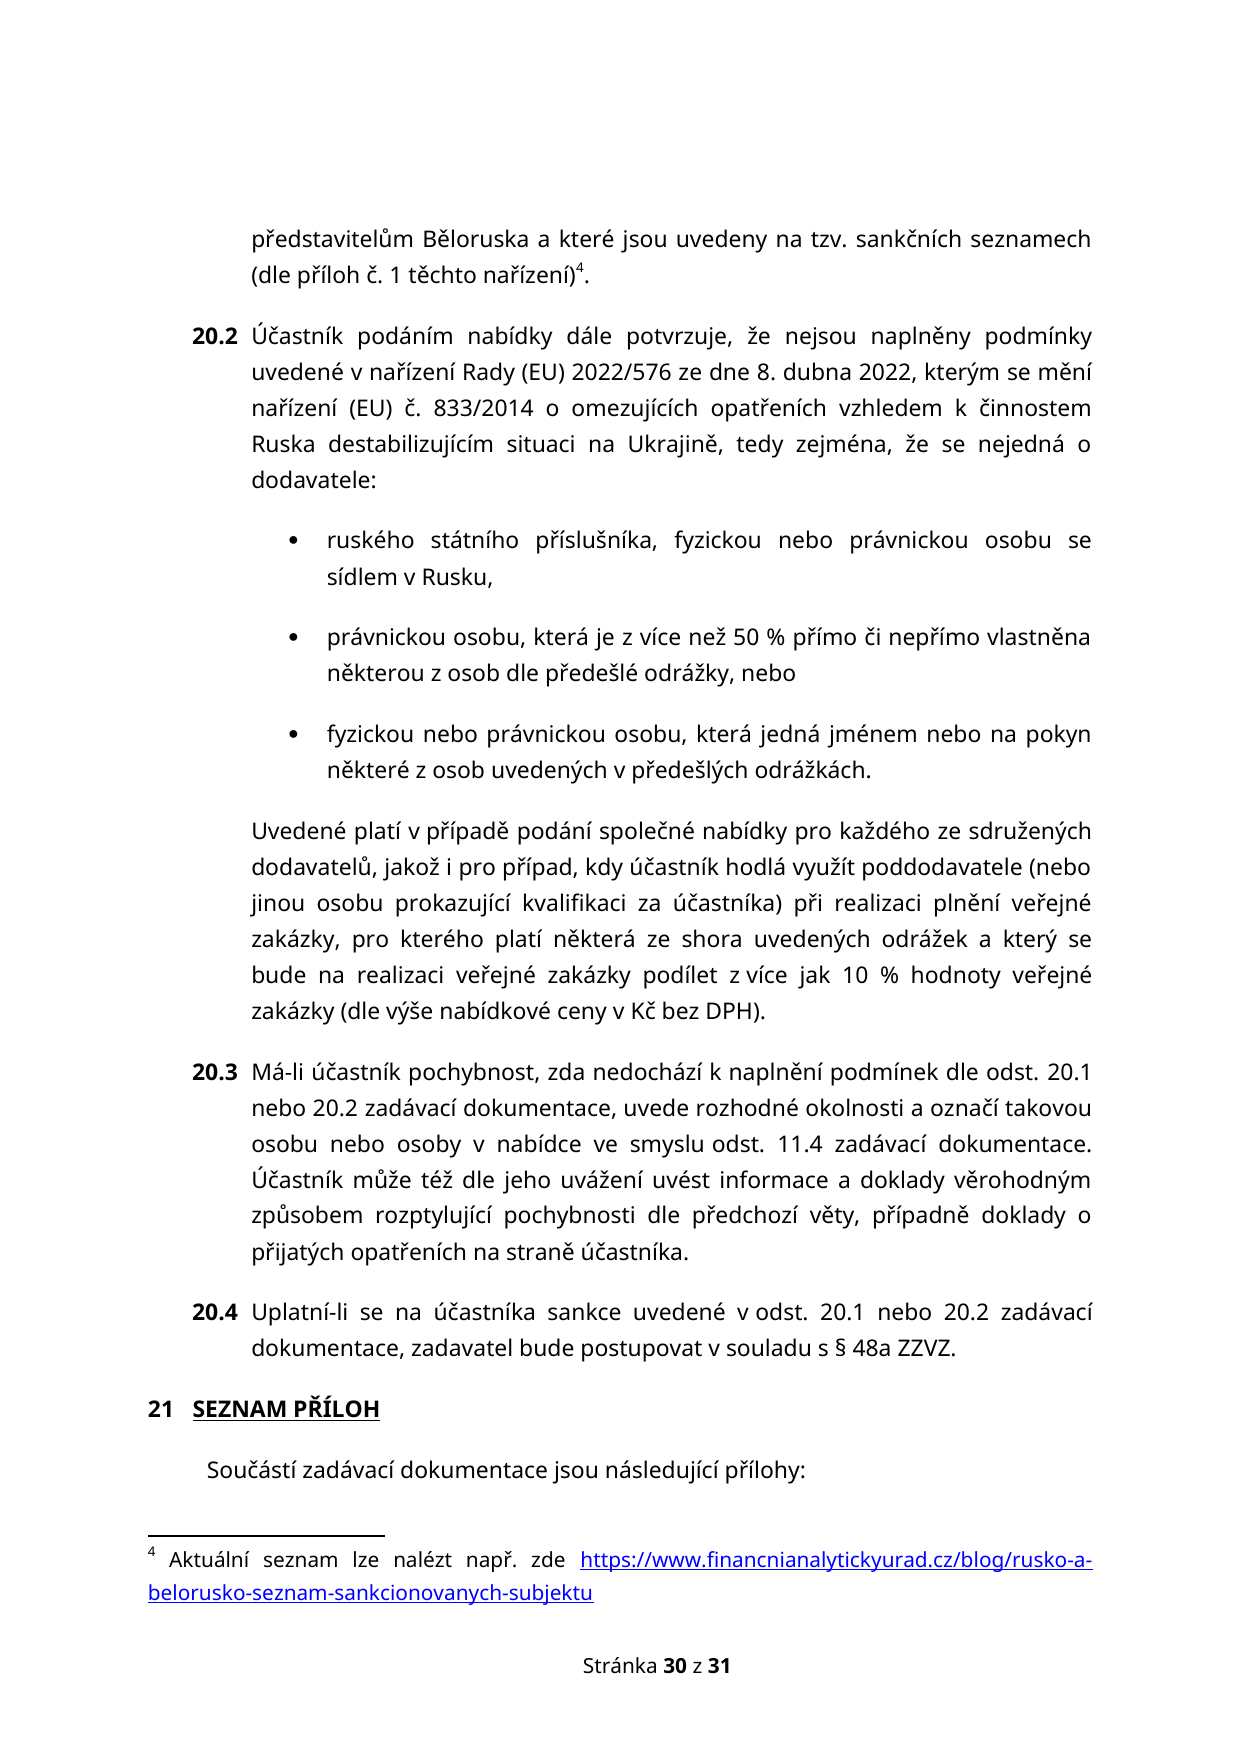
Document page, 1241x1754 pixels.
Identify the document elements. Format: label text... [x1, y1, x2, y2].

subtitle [192, 223, 1093, 290]
subtitle Účastník podáním nabídky dále potvrzuje, že nejsou naplněny podmínky uvedené v nařízení Rady (EU) 2022/576 ze dne 8. dubna 2022, kterým se mění nařízení (EU) č. 833/2014 o omezujících opatřeních vzhledem k činnostem Ruska destabilizujícím situaci na Ukrajině, tedy zejména, že se nejedná o dodavatele: [192, 320, 1093, 495]
subtitle Má-li účastník pochybnost, zda nedochází k naplnění podmínek dle odst. 20.1 nebo 20.2 zadávací dokumentace, uvede rozhodné okolnosti a označí takovou osobu nebo osoby v nabídce ve smyslu odst. 11.4 zadávací dokumentace. Účastník může též dle jeho uvážení uvést informace a doklady věrohodným způsobem rozptylující pochybnosti dle předchozí věty, případně doklady o přijatých opatřeních na straně účastníka. [192, 1056, 1093, 1267]
subtitle SEZNAM PŘÍLOH [148, 1393, 1093, 1424]
text Uvedené platí v případě podání společné nabídky pro každého ze sdružených dodavatelů, jakož i pro případ, kdy účastník hodlá využít poddodavatele (nebo jinou osobu prokazující kvalifikaci za účastníka) při realizaci plnění veřejné zakázky, pro kterého platí některá ze shora uvedených odrážek a který se bude na realizaci veřejné zakázky podílet z více jak 10 % hodnoty veřejné zakázky (dle výše nabídkové ceny v Kč bez DPH). [251, 815, 1093, 1026]
subtitle fyzickou nebo právnickou osobu, která jedná jménem nebo na pokyn některé z osob uvedených v předešlých odrážkách. [289, 718, 1093, 785]
subtitle právnickou osobu, která je z více než 50 % přímo či nepřímo vlastněna některou z osob dle předešlé odrážky, nebo [289, 621, 1093, 688]
subtitle ruského státního příslušníka, fyzickou nebo právnickou osobu se sídlem v Rusku, [289, 524, 1093, 592]
subtitle Uplatní-li se na účastníka sankce uvedené v odst. 20.1 nebo 20.2 zadávací dokumentace, zadavatel bude postupovat v souladu s § 48a ZZVZ. [192, 1296, 1093, 1363]
text Součástí zadávací dokumentace jsou následující přílohy: [207, 1454, 1093, 1485]
